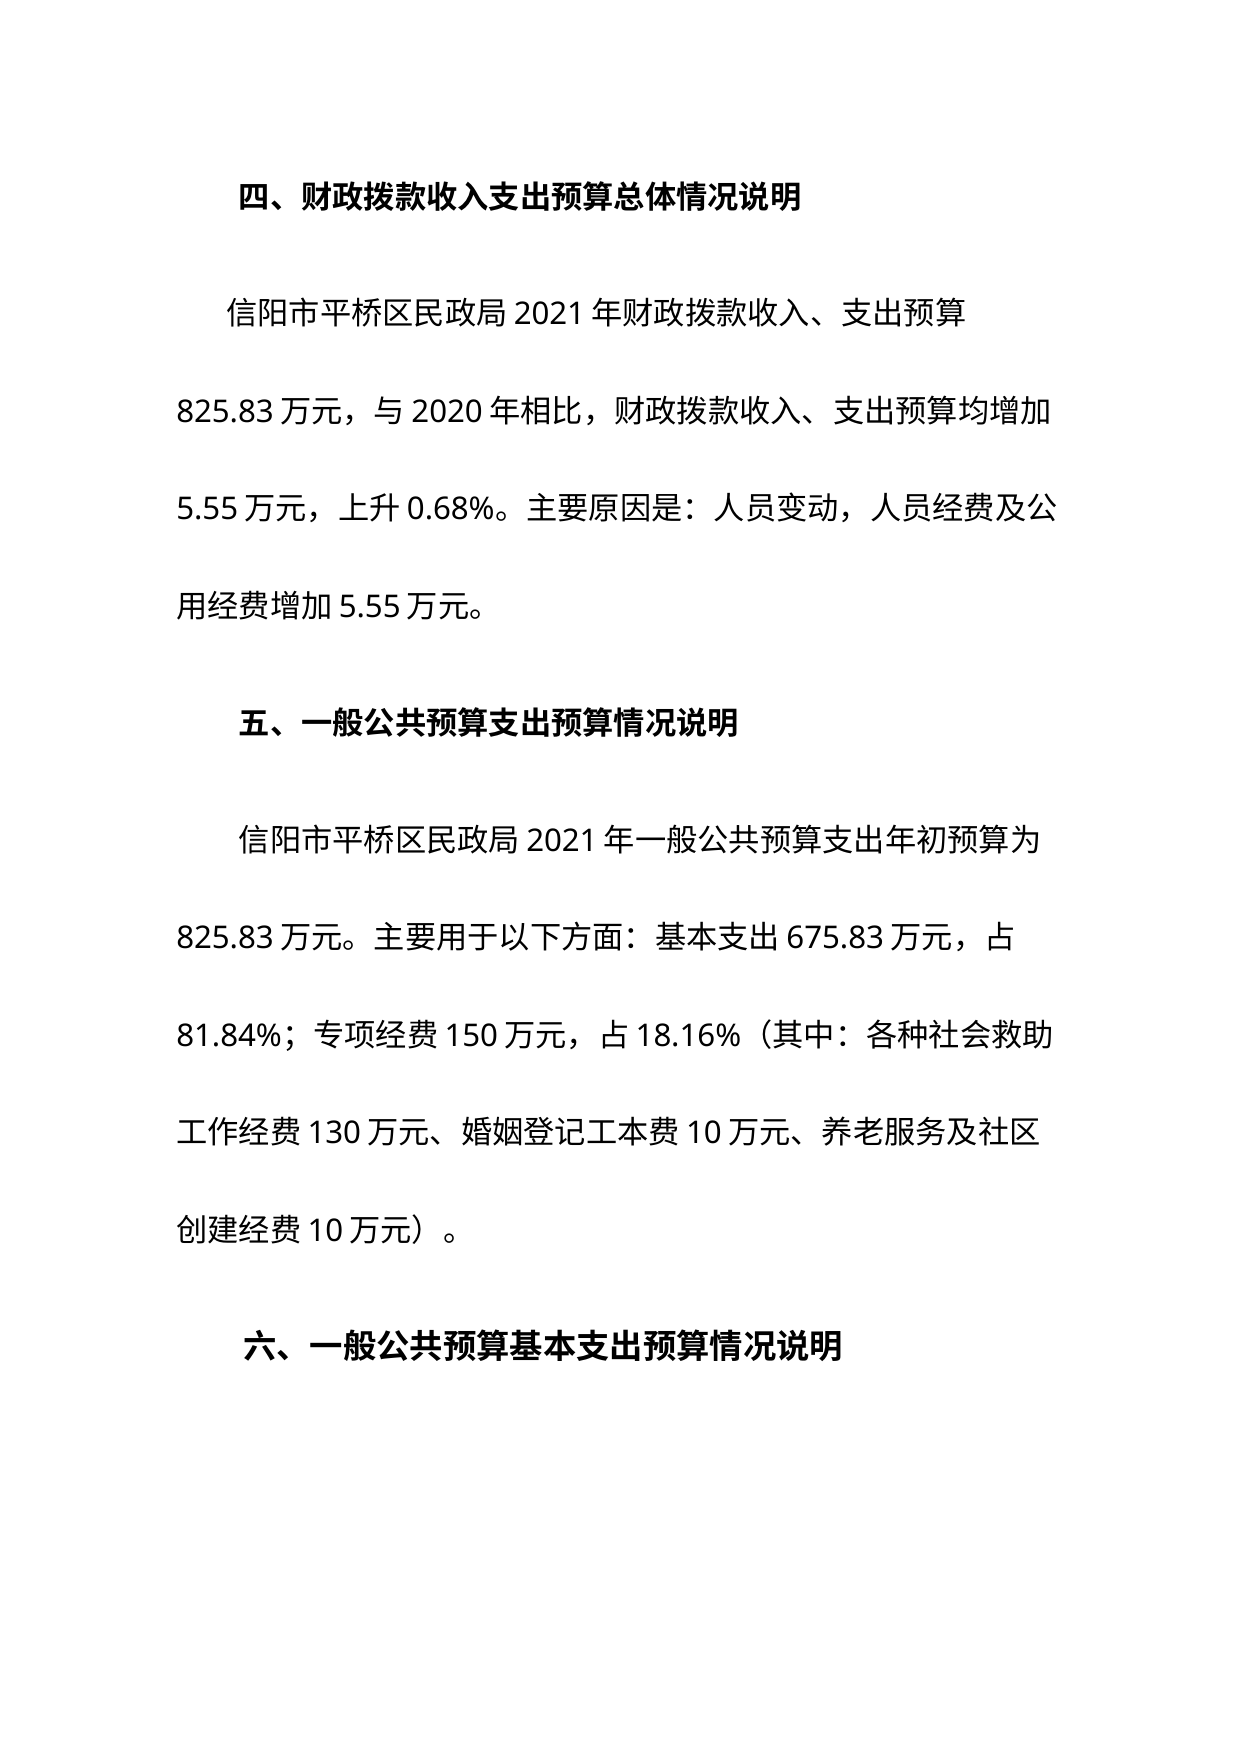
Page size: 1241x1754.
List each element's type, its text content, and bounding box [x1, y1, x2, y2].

text 五、一般公共预算支出预算情况说明 [176, 688, 1064, 753]
text 信阳市平桥区民政局2021年财政拨款收入、支出预算825.83万元，与2020年相比，财政拨款收入、支出预算均增加5.55万元，上升0.68%。主要原因是：人员变动，人员经费及公用经费增加5.55万元。 [176, 279, 1064, 636]
text 四、财政拨款收入支出预算总体情况说明 [176, 162, 1064, 227]
text 六、一般公共预算基本支出预算情况说明 [176, 1312, 1064, 1377]
text 信阳市平桥区民政局2021年一般公共预算支出年初预算为825.83万元。主要用于以下方面：基本支出675.83万元，占81.84%；专项经费150万元，占18.16%（其中：各种社会救助工作经费130万元、婚姻登记工本费10万元、养老服务及社区创建经费10万元）。 [176, 805, 1064, 1260]
